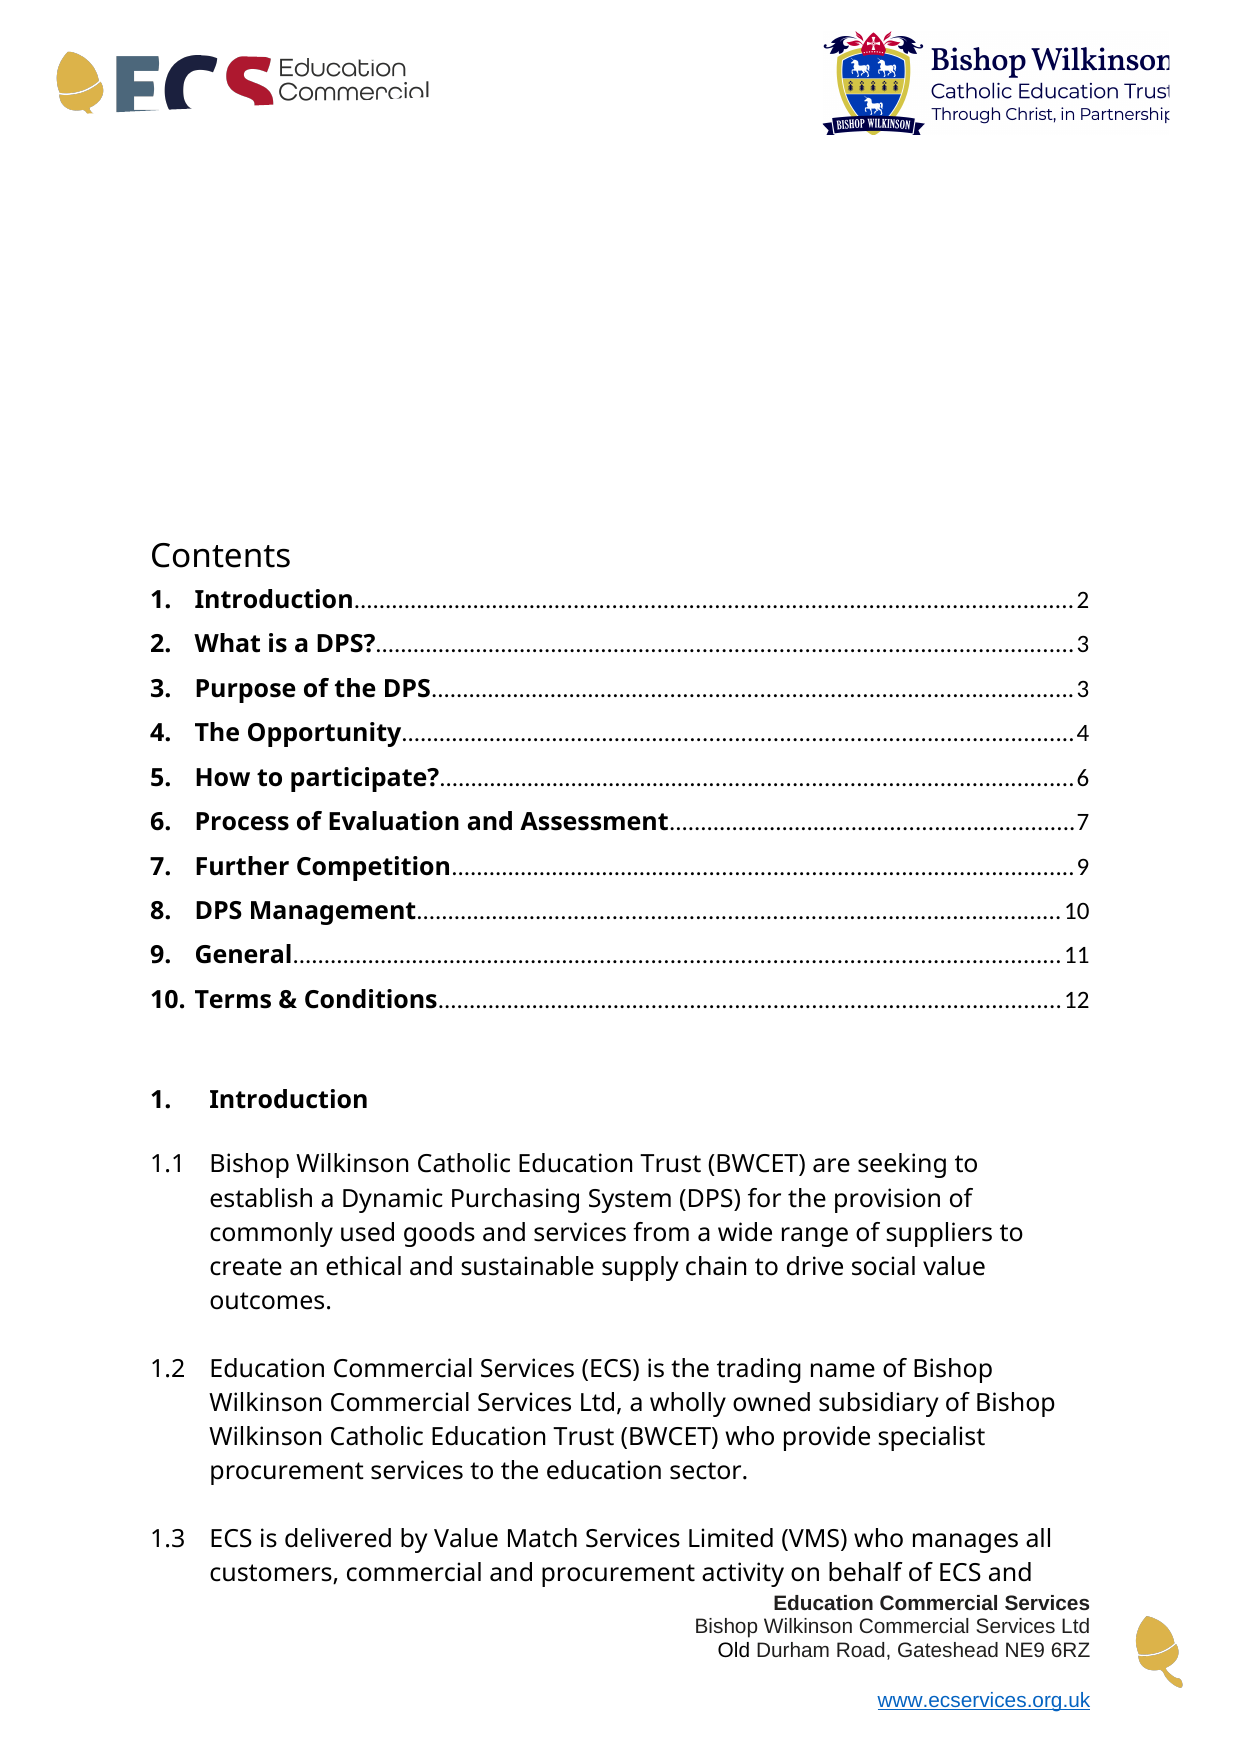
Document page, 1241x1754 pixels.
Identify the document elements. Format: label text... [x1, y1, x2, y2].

picture [822, 31, 1170, 135]
list Education Commercial Services (ECS) is the trading name of Bishop Wilkinson Commercial Services Ltd, a wholly owned subsidiary of Bishop Wilkinson Catholic Education Trust (BWCET) who provide specialist procurement services to the education sector. [150, 1351, 1090, 1487]
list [150, 1521, 1090, 1589]
subtitle Introduction [150, 1082, 1090, 1116]
list Bishop Wilkinson Catholic Education Trust (BWCET) are seeking to establish a Dynamic Purchasing System (DPS) for the provision of commonly used goods and services from a wide range of suppliers to create an ethical and sustainable supply chain to drive social value outcomes. [150, 1146, 1090, 1316]
